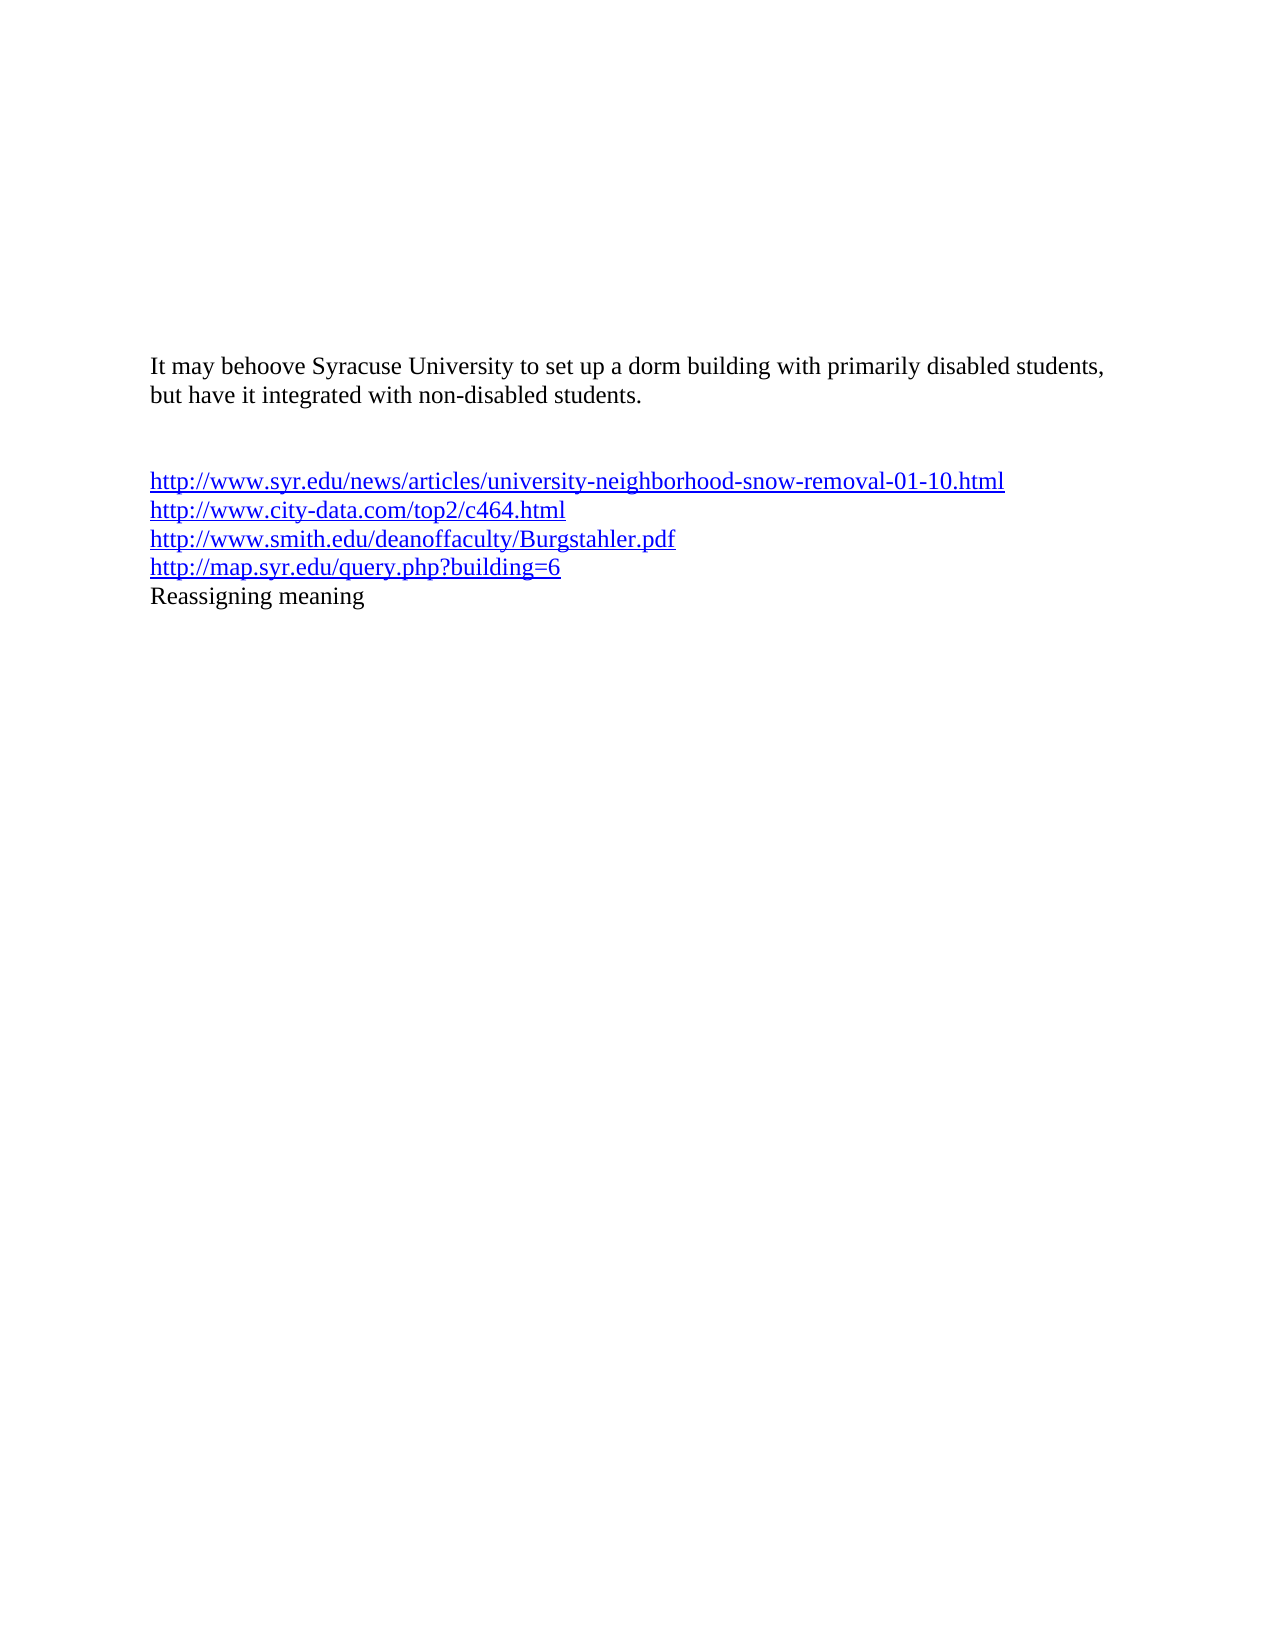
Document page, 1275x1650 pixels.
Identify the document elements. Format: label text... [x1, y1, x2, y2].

text http://map.syr.edu/query.php?building=6 [150, 552, 1125, 581]
text It may behoove Syracuse University to set up a dorm building with primarily disabled students, but have it integrated with non-disabled students. [150, 351, 1125, 409]
text http://www.smith.edu/deanoffaculty/Burgstahler.pdf [150, 524, 1125, 552]
text http://www.syr.edu/news/articles/university-neighborhood-snow-removal-01-10.html [150, 466, 1125, 495]
text Reassigning meaning [150, 581, 1125, 610]
text http://www.city-data.com/top2/c464.html [150, 495, 1125, 524]
